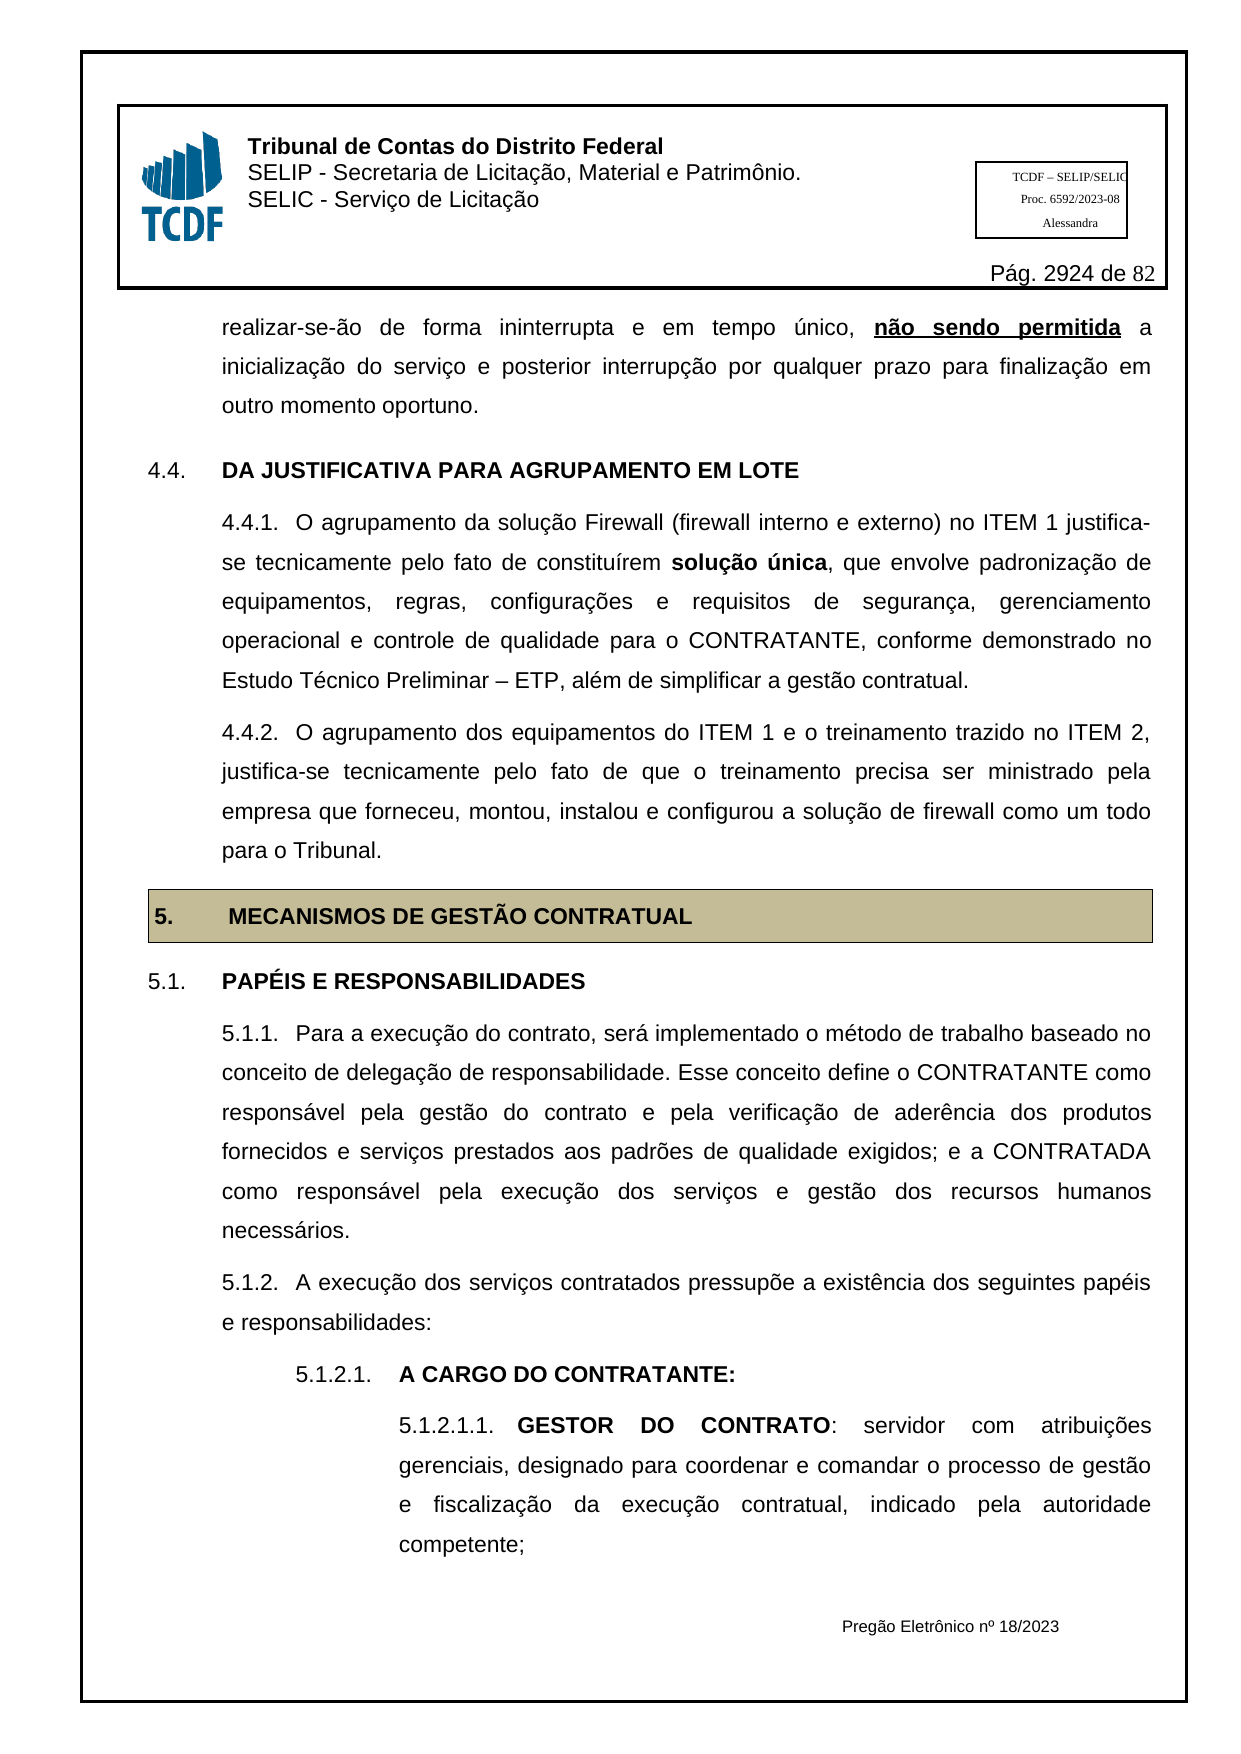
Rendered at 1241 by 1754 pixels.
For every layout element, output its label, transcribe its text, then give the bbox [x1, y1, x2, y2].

text 5.1.2.1.1. GESTOR DO CONTRATO: servidor com atribuições gerenciais, designado para coordenar e comandar o processo de gestão e fiscalização da execução contratual, indicado pela autoridade competente; [399, 1412, 1152, 1557]
list O agrupamento dos equipamentos do ITEM 1 e o treinamento trazido no ITEM 2, justifica-se tecnicamente pelo fato de que o treinamento precisa ser ministrado pela empresa que forneceu, montou, instalou e configurou a solução de firewall como um todo para o Tribunal. [222, 719, 1152, 864]
list DA JUSTIFICATIVA PARA AGRUPAMENTO EM LOTE [148, 457, 1152, 483]
list A execução dos serviços contratados pressupõe a existência dos seguintes papéis e responsabilidades: [222, 1269, 1152, 1335]
list PAPÉIS E RESPONSABILIDADES [148, 968, 1152, 994]
picture [127, 129, 237, 244]
text 5.1.2.1. A CARGO DO CONTRATANTE: [295, 1361, 1152, 1387]
list Para a execução do contrato, será implementado o método de trabalho baseado no conceito de delegação de responsabilidade. Esse conceito define o CONTRATANTE como responsável pela gestão do contrato e pela verificação de aderência dos produtos fornecidos e serviços prestados aos padrões de qualidade exigidos; e a CONTRATADA como responsável pela execução dos serviços e gestão dos recursos humanos necessários. [222, 1020, 1152, 1243]
table_header MECANISMOS DE GESTÃO CONTRATUAL [149, 890, 1152, 942]
list O agrupamento da solução Firewall (firewall interno e externo) no ITEM 1 justifica-se tecnicamente pelo fato de constituírem solução única, que envolve padronização de equipamentos, regras, configurações e requisitos de segurança, gerenciamento operacional e controle de qualidade para o CONTRATANTE, conforme demonstrado no Estudo Técnico Preliminar – ETP, além de simplificar a gestão contratual. [222, 509, 1152, 693]
